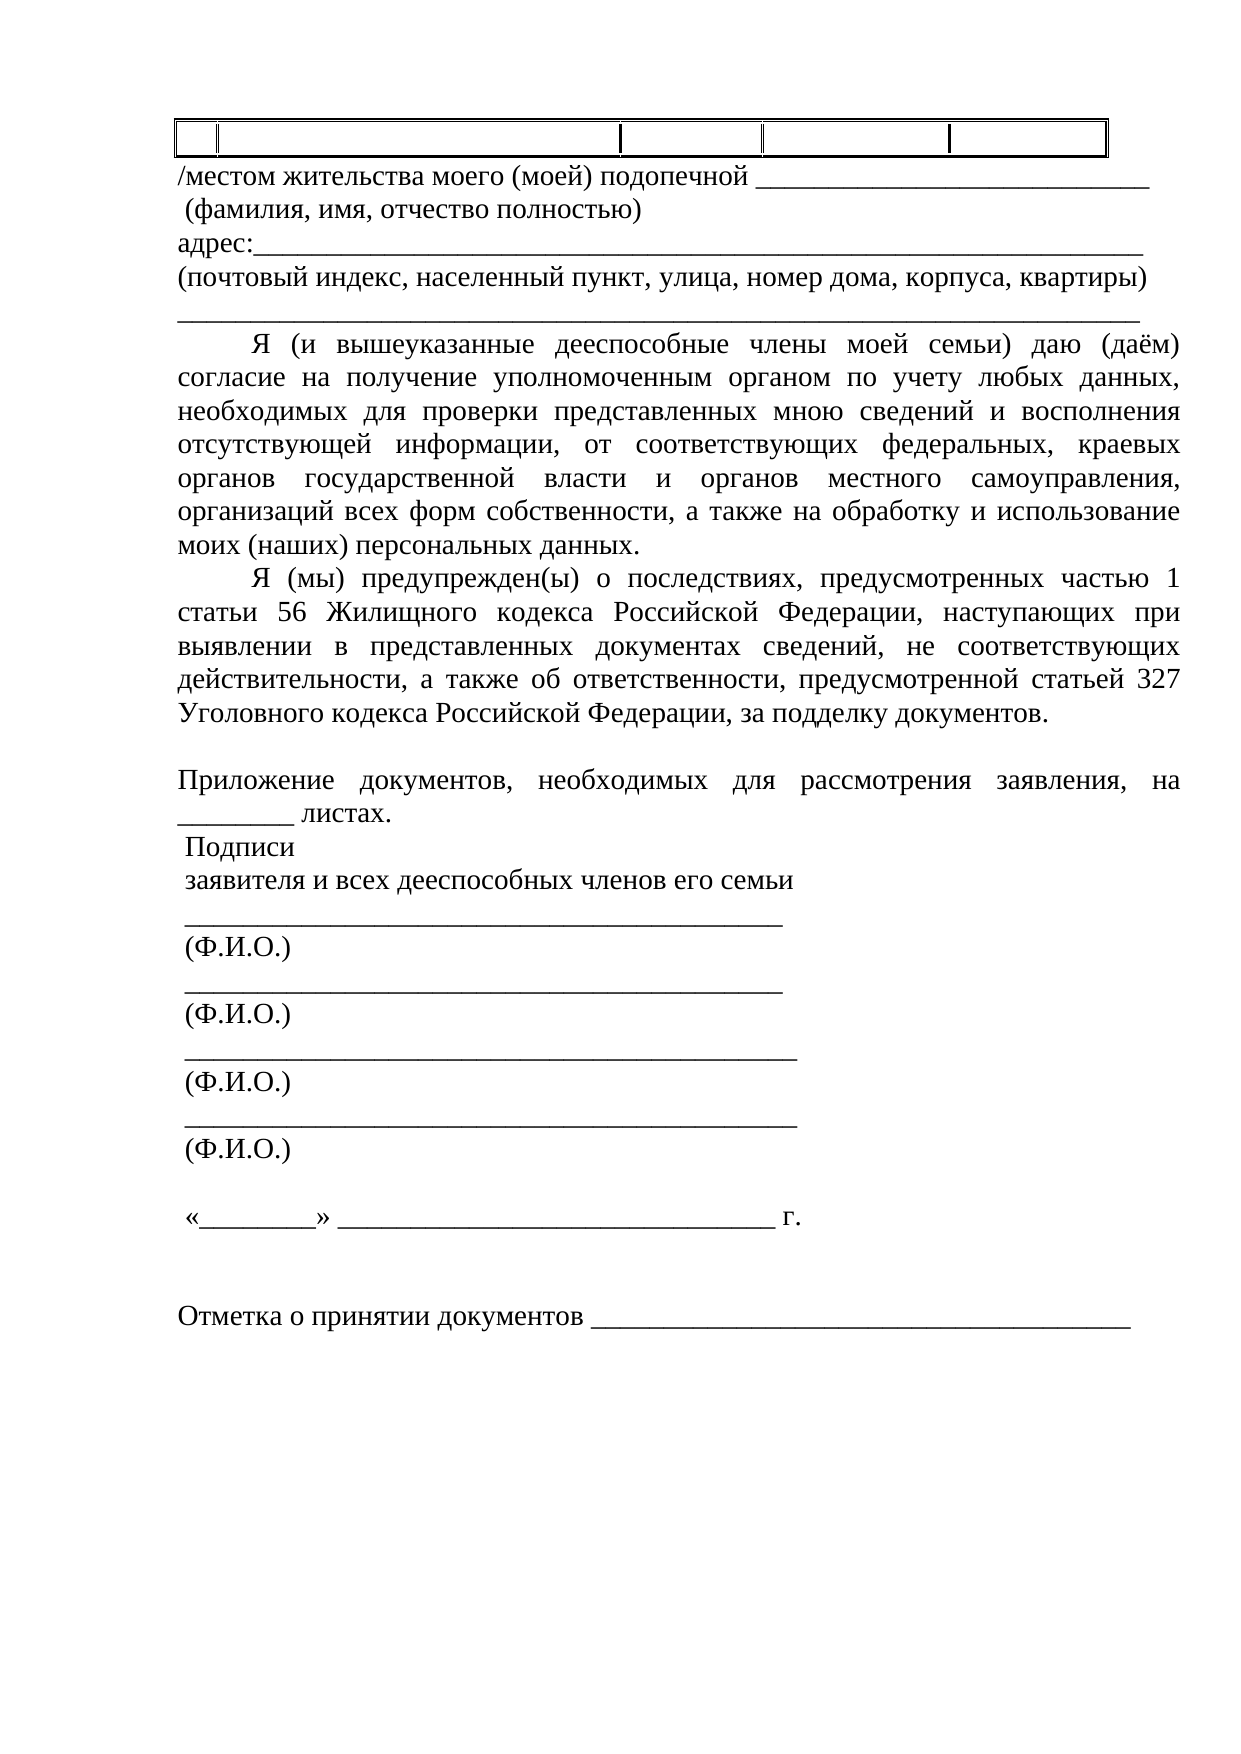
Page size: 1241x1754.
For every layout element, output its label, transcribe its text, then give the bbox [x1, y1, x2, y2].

text адрес:_____________________________________________________________ [177, 225, 1181, 259]
table_cell [177, 122, 217, 155]
text Я (и вышеуказанные дееспособные члены моей семьи) даю (даём) согласие на получение уполномоченным органом по учету любых данных, необходимых для проверки представленных мною сведений и восполнения отсутствующей информации, от соответствующих федеральных, краевых органов государственной власти и органов местного самоуправления, организаций всех форм собственности, а также на обработку и использование моих (наших) персональных данных. [177, 326, 1181, 561]
table_cell [218, 122, 620, 155]
text Отметка о принятии документов _____________________________________ [177, 1298, 1181, 1332]
text (фамилия, имя, отчество полностью) [177, 192, 1181, 225]
text Приложение документов, необходимых для рассмотрения заявления, на ________ листах. [177, 762, 1181, 829]
text (Ф.И.О.) [177, 997, 1181, 1030]
text Подписи [177, 829, 1181, 862]
text (почтовый индекс, населенный пункт, улица, номер дома, корпуса, квартиры) [177, 259, 1181, 292]
text /местом жительства моего (моей) подопечной ___________________________ [177, 158, 1181, 192]
text Я (мы) предупрежден(ы) о последствиях, предусмотренных частью 1 статьи 56 Жилищного кодекса Российской Федерации, наступающих при выявлении в представленных документах сведений, не соответствующих действительности, а также об ответственности, предусмотренной статьей 327 Уголовного кодекса Российской Федерации, за подделку документов. [177, 561, 1181, 728]
table_cell [763, 122, 949, 155]
table_cell [949, 122, 1105, 155]
text __________________________________________________________________ [177, 292, 1181, 326]
table_cell [620, 122, 763, 155]
text (Ф.И.О.) [177, 929, 1181, 963]
text _________________________________________ [177, 963, 1181, 997]
text __________________________________________ [177, 1030, 1181, 1064]
text «________» ______________________________ г. [177, 1198, 1181, 1231]
text (Ф.И.О.) [177, 1131, 1181, 1164]
text заявителя и всех дееспособных членов его семьи [177, 862, 1181, 896]
text (Ф.И.О.) [177, 1064, 1181, 1097]
text __________________________________________ [177, 1097, 1181, 1131]
text _________________________________________ [177, 896, 1181, 929]
